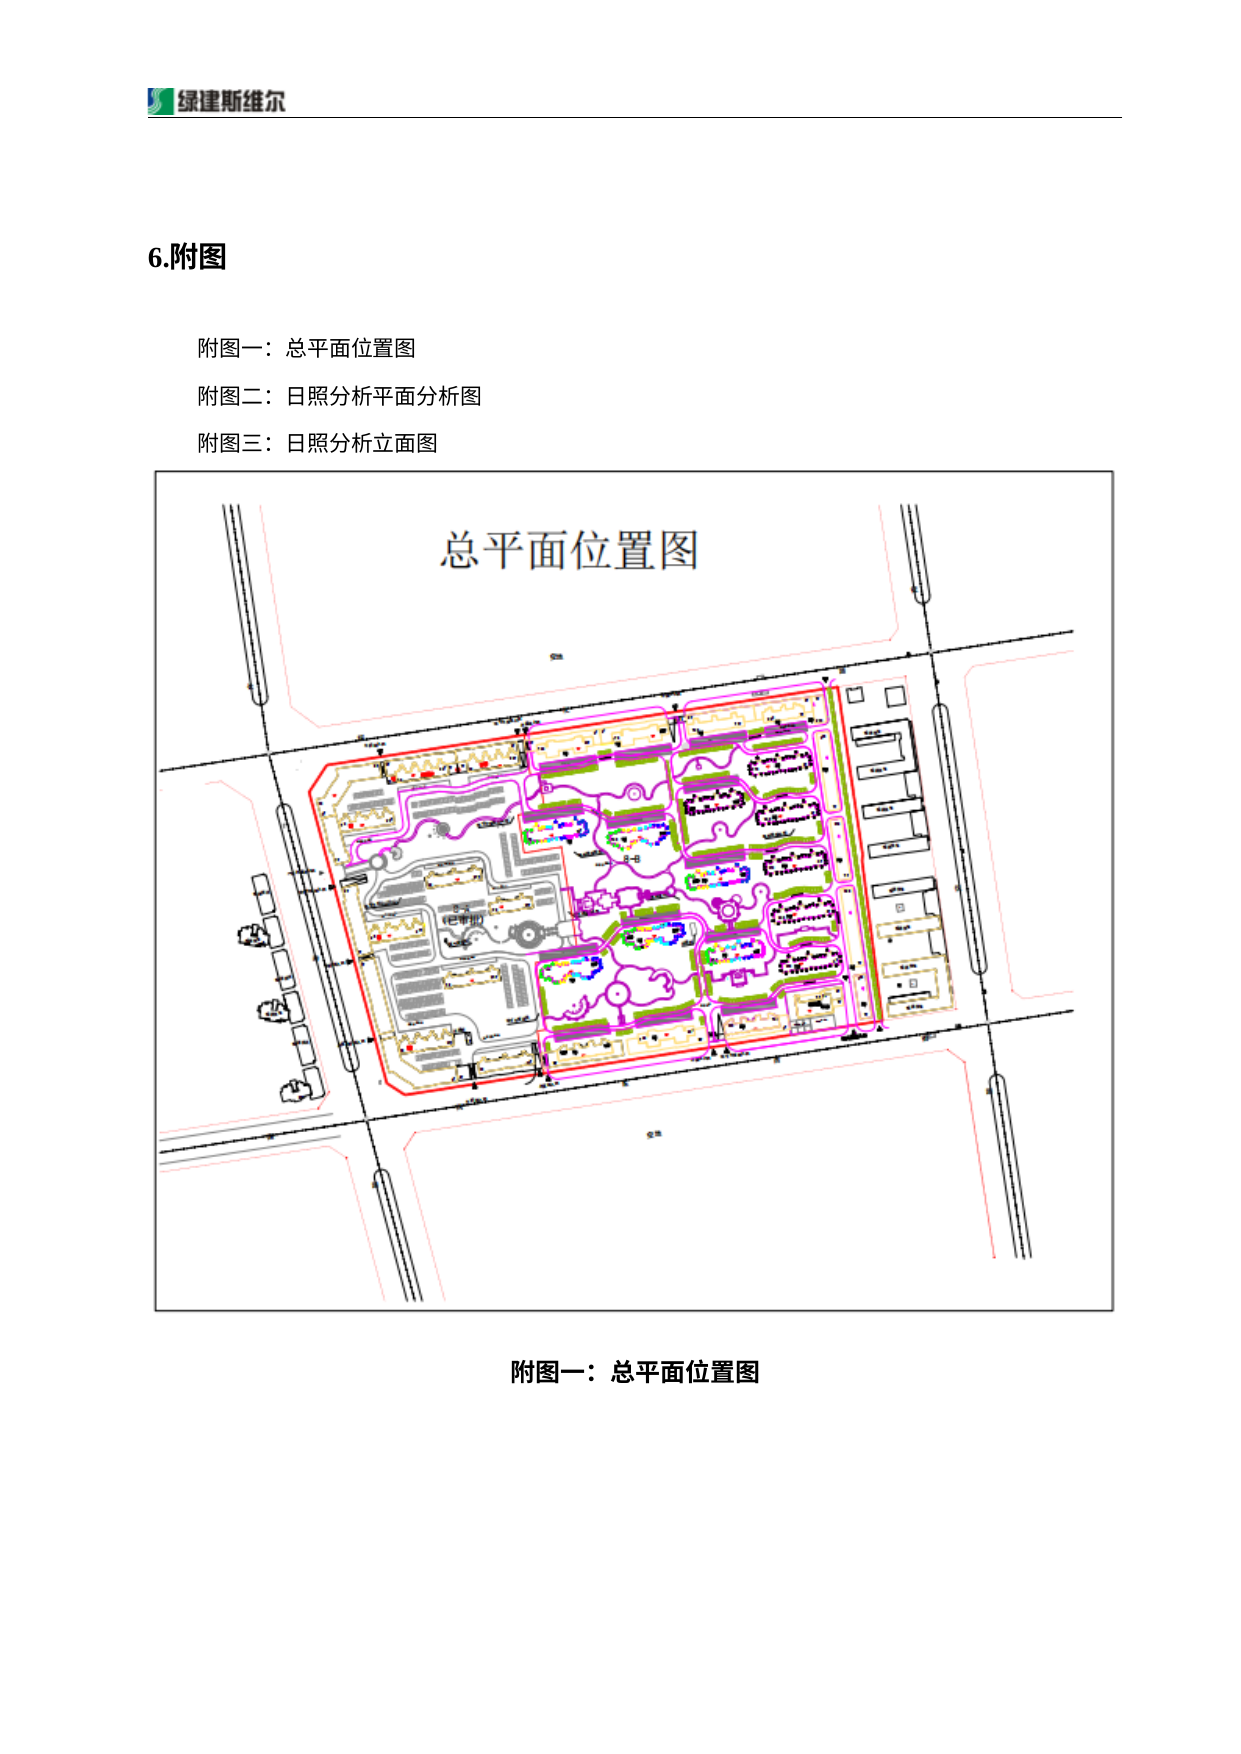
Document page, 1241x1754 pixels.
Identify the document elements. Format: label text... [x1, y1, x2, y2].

text 附图二：日照分析平面分析图 [148, 379, 1122, 410]
text 附图一：总平面位置图 [148, 331, 1122, 363]
text 附图一：总平面位置图 [148, 1353, 1122, 1389]
picture [147, 88, 289, 115]
subtitle 6.附图 [148, 233, 1122, 276]
picture [150, 463, 1124, 1318]
text 附图三：日照分析立面图 [148, 426, 1122, 458]
